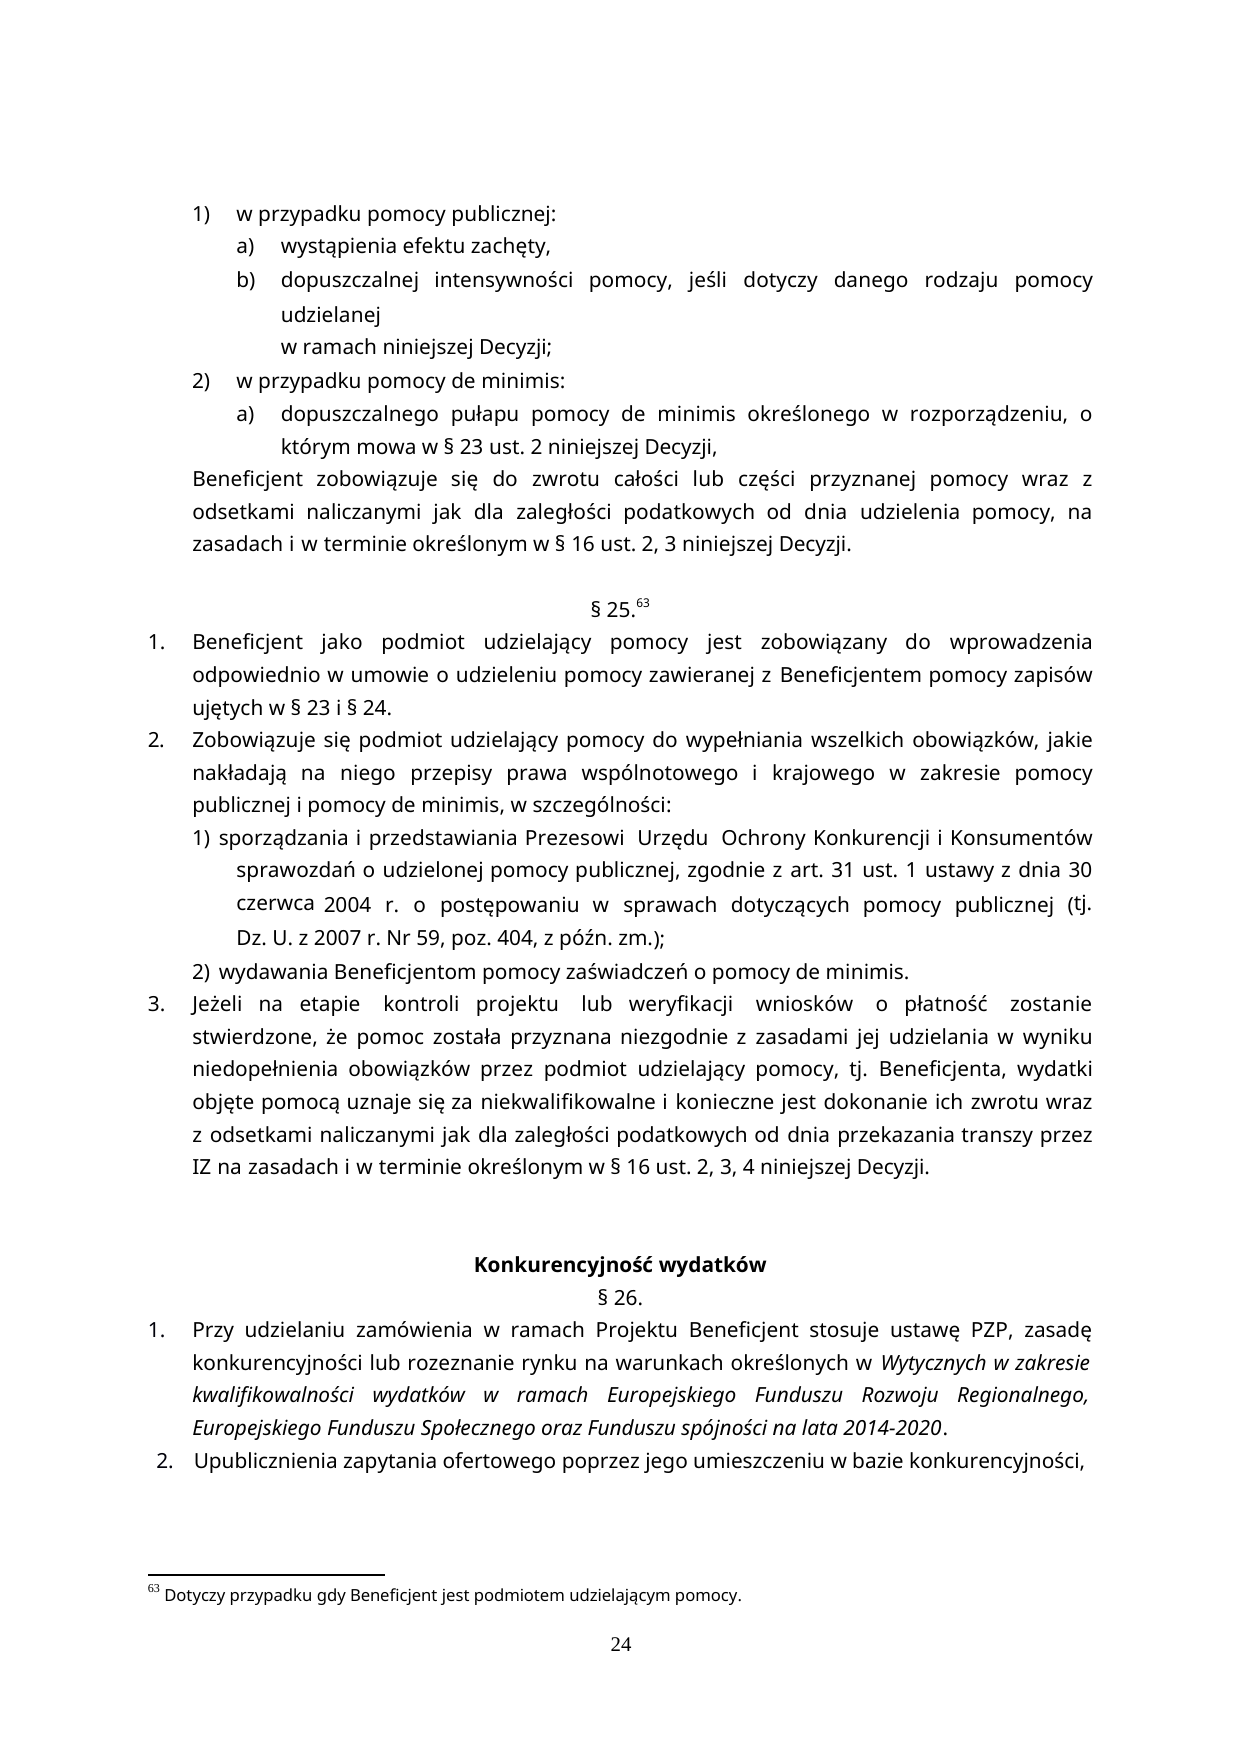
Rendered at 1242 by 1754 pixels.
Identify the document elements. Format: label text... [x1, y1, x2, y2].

text § 25. [148, 595, 1093, 623]
text a) dopuszczalnego pułapu pomocy de minimis określonego w rozporządzeniu, o którym mowa w § 23 ust. 2 niniejszej Decyzji, [236, 399, 1093, 460]
text Beneficjent zobowiązuje się do zwrotu całości lub części przyznanej pomocy wraz z odsetkami naliczanymi jak dla zaległości podatkowych od dnia udzielenia pomocy, na zasadach i w terminie określonym w § 16 ust. 2, 3 niniejszej Decyzji. [192, 464, 1093, 558]
list Beneficjent jako podmiot udzielający pomocy jest zobowiązany do wprowadzenia odpowiednio w umowie o udzieleniu pomocy zawieranej z Beneficjentem pomocy zapisów ujętych w § 23 i § 24. [148, 627, 1093, 721]
text 2) w przypadku pomocy de minimis: [192, 365, 1093, 395]
text b) dopuszczalnej intensywności pomocy, jeśli dotyczy danego rodzaju pomocy udzielanej w ramach niniejszej Decyzji; [236, 264, 1093, 361]
text 1) w przypadku pomocy publicznej: [192, 199, 1093, 227]
list Przy udzielaniu zamówienia w ramach Projektu Beneficjent stosuje ustawę PZP, zasadę konkurencyjności lub rozeznanie rynku na warunkach określonych w Wytycznych w zakresie kwalifikowalności wydatków w ramach Europejskiego Funduszu Rozwoju Regionalnego, Europejskiego Funduszu Społecznego oraz Funduszu spójności na lata 2014-2020. [148, 1315, 1093, 1442]
text Konkurencyjność wydatków [148, 1250, 1093, 1279]
list Upublicznienia zapytania ofertowego poprzez jego umieszczeniu w bazie konkurencyjności, [156, 1446, 1093, 1474]
text a) wystąpienia efektu zachęty, [236, 232, 1093, 260]
list wydawania Beneficjentom pomocy zaświadczeń o pomocy de minimis. [192, 957, 1093, 985]
list Zobowiązuje się podmiot udzielający pomocy do wypełniania wszelkich obowiązków, jakie nakładają na niego przepisy prawa wspólnotowego i krajowego w zakresie pomocy publicznej i pomocy de minimis, w szczególności: [148, 725, 1093, 819]
text § 26. [148, 1283, 1093, 1311]
list Jeżeli na etapie kontroli projektu lub weryfikacji wniosków o płatność zostanie stwierdzone, że pomoc została przyznana niezgodnie z zasadami jej udzielania w wyniku niedopełnienia obowiązków przez podmiot udzielający pomocy, tj. Beneficjenta, wydatki objęte pomocą uznaje się za niekwalifikowalne i konieczne jest dokonanie ich zwrotu wraz z odsetkami naliczanymi jak dla zaległości podatkowych od dnia przekazania transzy przez IZ na zasadach i w terminie określonym w § 16 ust. 2, 3, 4 niniejszej Decyzji. [148, 989, 1093, 1181]
list sporządzania i przedstawiania Prezesowi Urzędu Ochrony Konkurencji i Konsumentów sprawozdań o udzielonej pomocy publicznej, zgodnie z art. 31 ust. 1 ustawy z dnia 30 czerwca 2004 r. o postępowaniu w sprawach dotyczących pomocy publicznej (tj. Dz. U. z 2007 r. Nr 59, poz. 404, z późn. zm.); [192, 823, 1093, 952]
